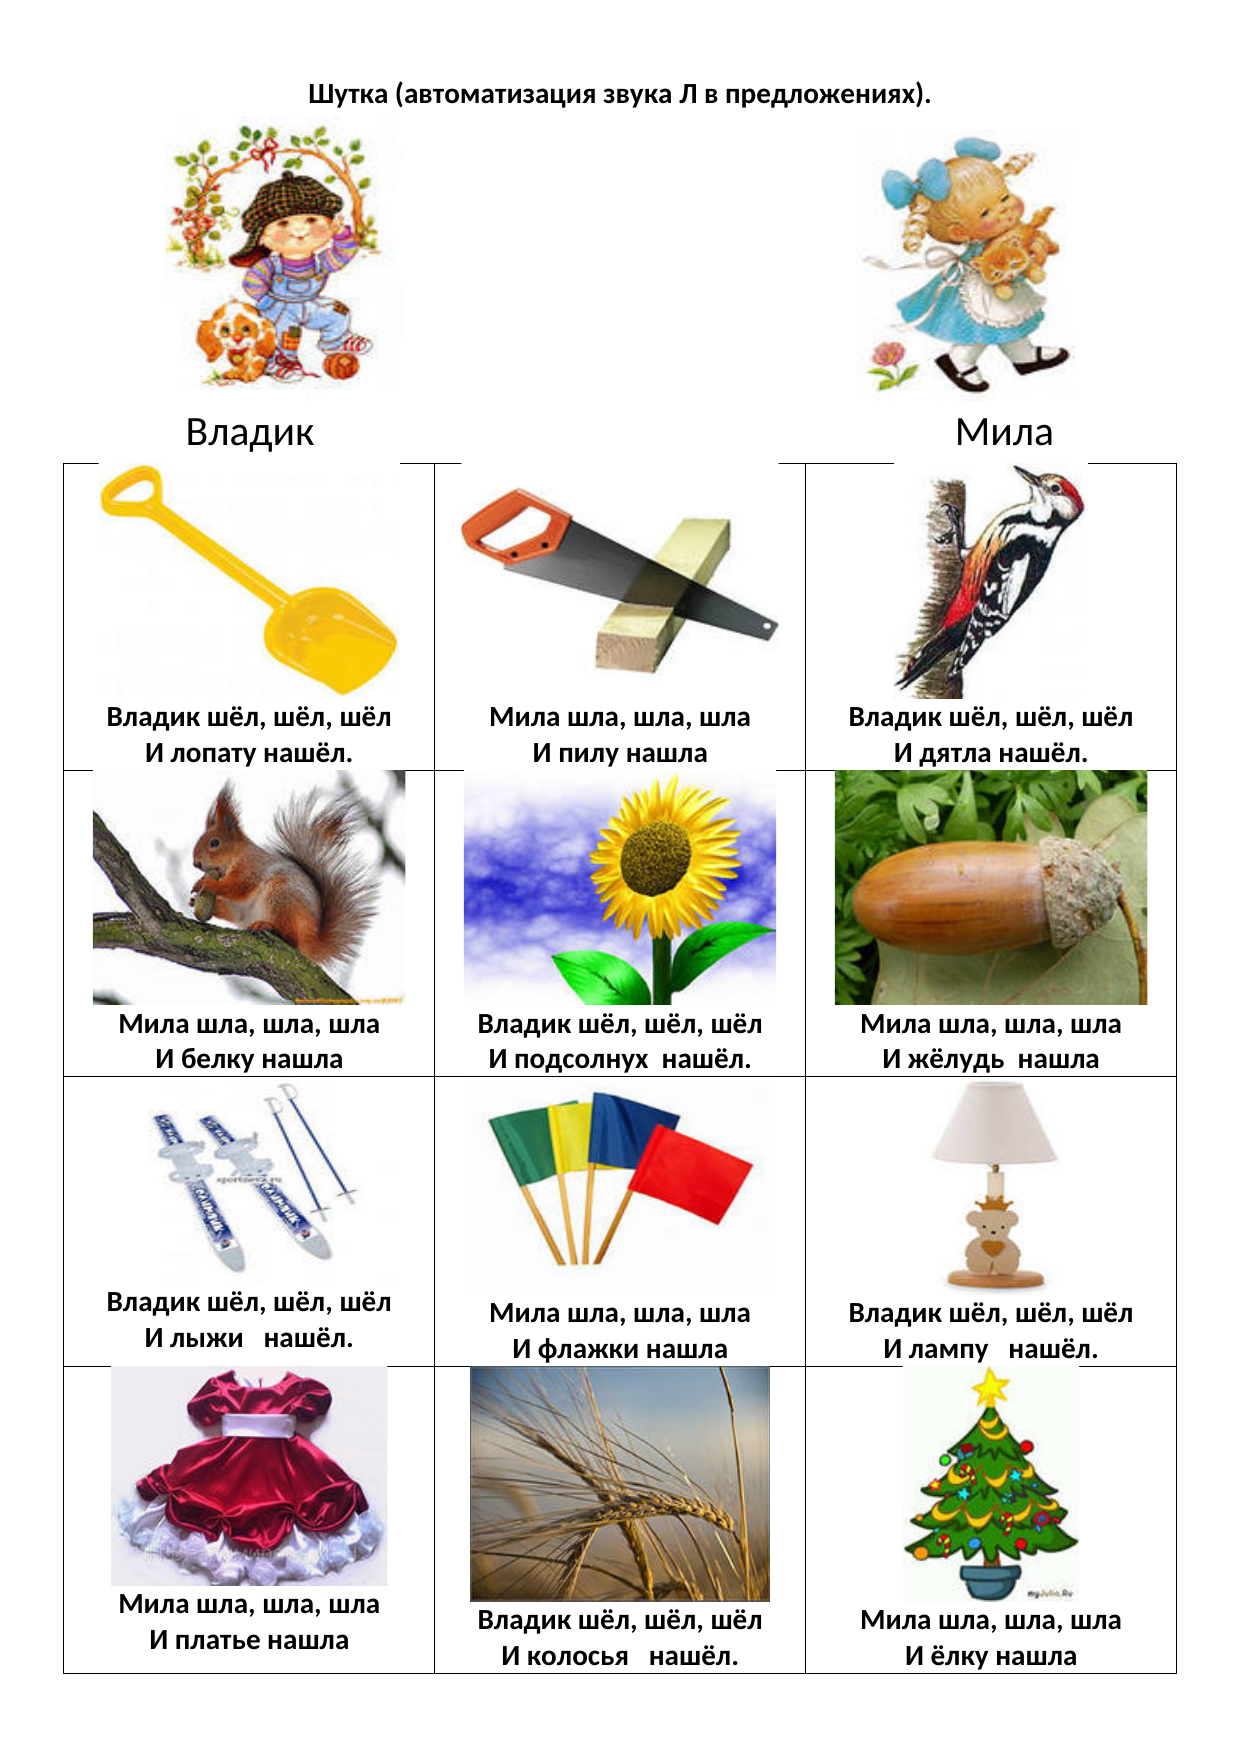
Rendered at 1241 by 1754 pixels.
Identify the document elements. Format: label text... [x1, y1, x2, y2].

table_cell Владик шёл, шёл, шёл И колосья нашёл. [435, 1367, 805, 1672]
table_cell Владик шёл, шёл, шёл И лампу нашёл. [806, 1077, 1176, 1366]
picture [894, 463, 1088, 699]
table_header Владик шёл, шёл, шёл И лопату нашёл. [64, 464, 434, 769]
table_cell Владик шёл, шёл, шёл И лыжи нашёл. [64, 1077, 434, 1366]
picture [873, 1077, 1109, 1295]
table_cell Мила шла, шла, шла И платье нашла [64, 1367, 434, 1672]
table_header Мила шла, шла, шла И пилу нашла [435, 464, 805, 769]
text Владик Мила [75, 404, 1165, 455]
text Шутка (автоматизация звука Л в предложениях). [75, 75, 1165, 111]
picture [902, 1366, 1080, 1602]
table_header Владик шёл, шёл, шёл И дятла нашёл. [806, 464, 1176, 769]
table_cell Владик шёл, шёл, шёл И подсолнух нашёл. [435, 771, 805, 1076]
table_cell Мила шла, шла, шла И флажки нашла [435, 1077, 805, 1366]
picture [470, 1366, 770, 1602]
picture [165, 116, 407, 401]
picture [461, 463, 779, 699]
picture [92, 770, 406, 1005]
picture [834, 770, 1148, 1005]
picture [98, 463, 400, 699]
table_cell Мила шла, шла, шла И белку нашла [64, 771, 434, 1076]
table_cell Мила шла, шла, шла И жёлудь нашла [806, 771, 1176, 1076]
picture [856, 130, 1075, 401]
table_cell Мила шла, шла, шла И ёлку нашла [806, 1367, 1176, 1672]
picture [111, 1366, 388, 1586]
picture [463, 770, 777, 1005]
picture [463, 1077, 777, 1295]
picture [102, 1077, 397, 1284]
